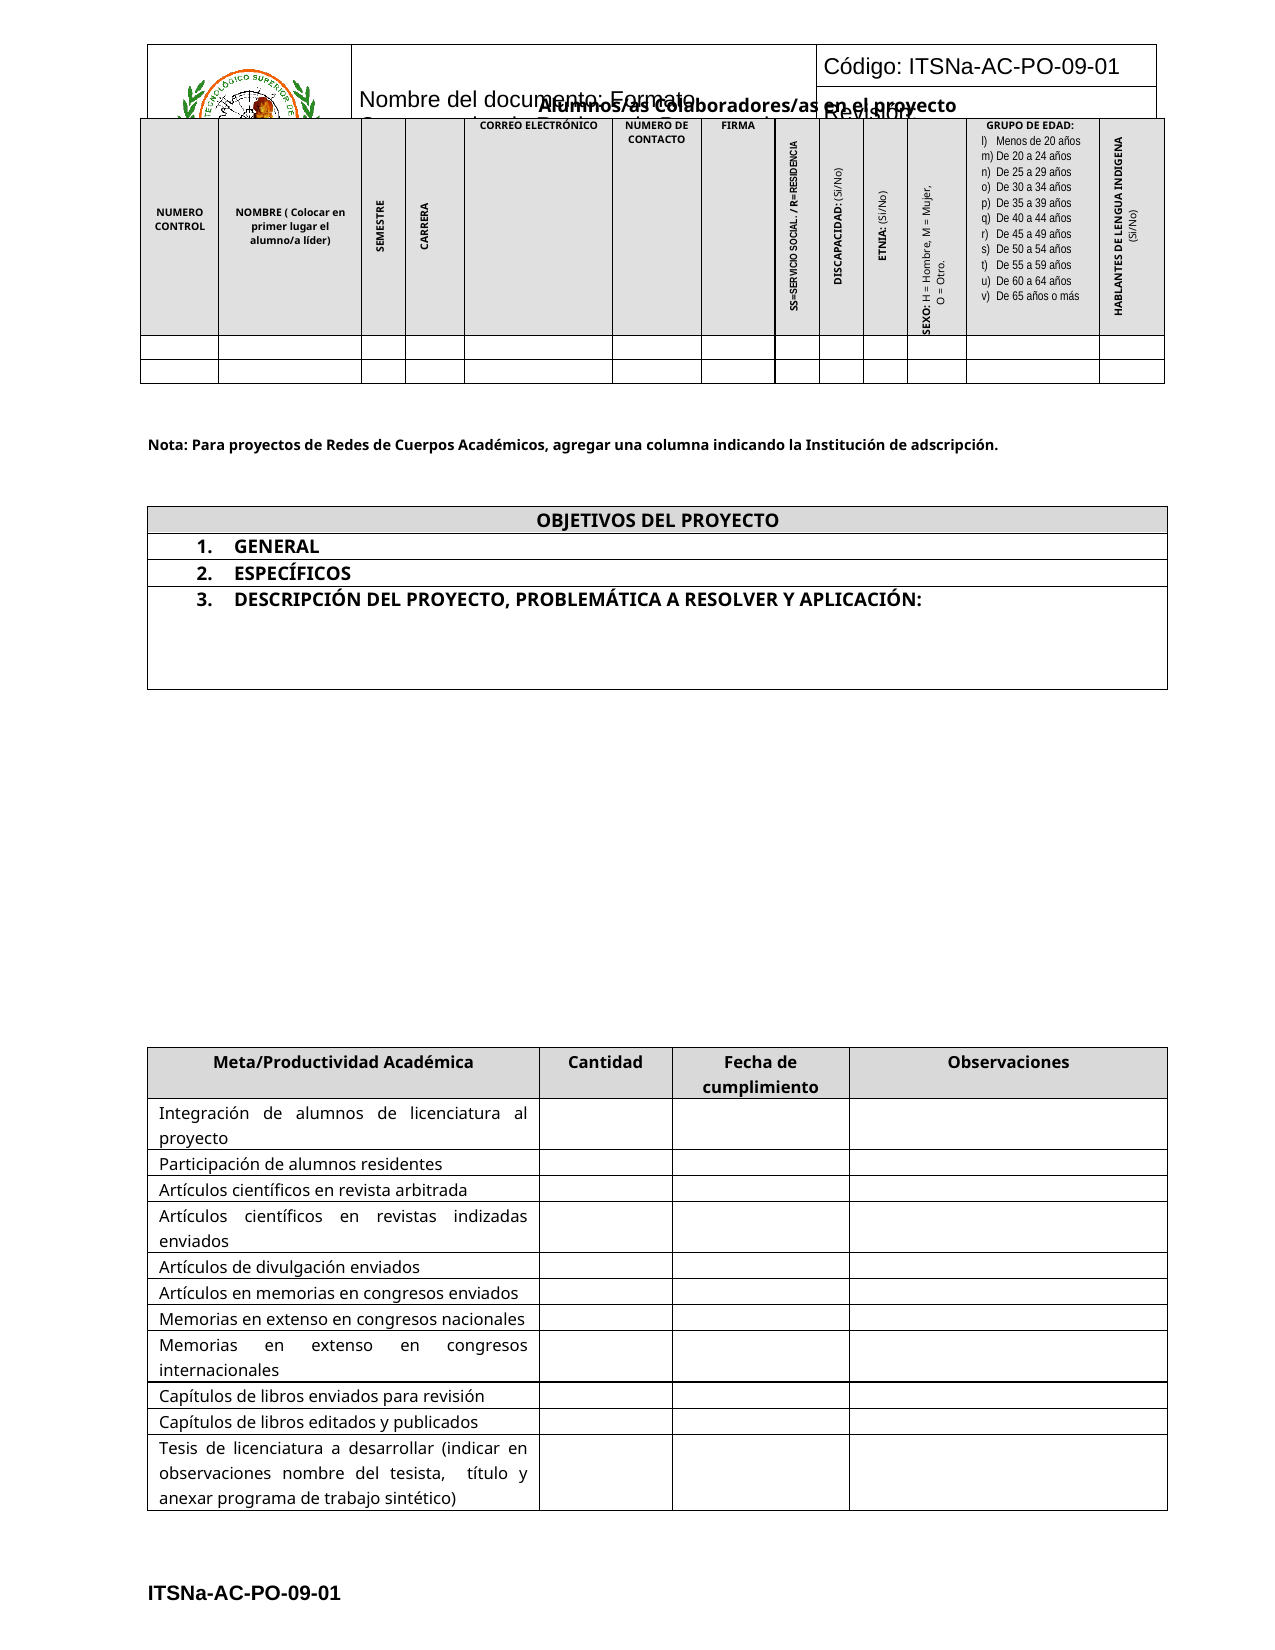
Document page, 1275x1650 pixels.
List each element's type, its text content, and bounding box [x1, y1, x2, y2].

table_cell Capítulos de libros enviados para revisión [148, 1383, 539, 1407]
table_cell [465, 360, 612, 383]
picture [177, 69, 320, 92]
table_cell DESCRIPCIÓN DEL PROYECTO, PROBLEMÁTICA A RESOLVER Y APLICACIÓN: [148, 587, 1167, 689]
table_cell [540, 1279, 672, 1304]
table_cell [850, 1176, 1167, 1201]
table_cell [219, 336, 361, 359]
table_cell [673, 1331, 849, 1381]
table_cell [673, 1150, 849, 1175]
table_cell [908, 360, 966, 383]
table_cell [908, 336, 966, 359]
table_cell [776, 336, 819, 359]
text Alumnos/as Colaboradores/as en el proyecto [148, 92, 1157, 117]
table_cell [850, 1331, 1167, 1381]
table_cell [850, 1409, 1167, 1433]
table_cell Participación de alumnos residentes [148, 1150, 539, 1175]
table_cell GENERAL [148, 534, 1167, 559]
table_cell [967, 336, 1099, 359]
table_cell [406, 336, 464, 359]
table_cell [362, 336, 405, 359]
table_cell [673, 1435, 849, 1509]
table_cell [673, 1383, 849, 1407]
table_header Observaciones [850, 1048, 1167, 1098]
table_cell [702, 336, 774, 359]
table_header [967, 119, 1099, 335]
table_cell [613, 360, 701, 383]
table_cell [850, 1253, 1167, 1278]
table_cell [613, 336, 701, 359]
table_cell Capítulos de libros editados y publicados [148, 1409, 539, 1433]
table_cell [673, 1409, 849, 1433]
text Nota: Para proyectos de Redes de Cuerpos Académicos, agregar una columna indicando la Institución de adscripción. [148, 435, 1157, 455]
table_header OBJETIVOS DEL PROYECTO [148, 507, 1167, 532]
table_cell [776, 360, 819, 383]
table_header NUMERO CONTROL [141, 119, 218, 335]
table_cell Memorias en extenso en congresos nacionales [148, 1305, 539, 1330]
table_cell [850, 1383, 1167, 1407]
table_cell [540, 1176, 672, 1201]
table_cell [673, 1202, 849, 1252]
table_header SEXO: H = Hombre, M = Mujer, O = Otro. [908, 119, 966, 335]
table_header CORREO ELECTRÓNICO [465, 119, 612, 335]
table_header SS=SERVICIO SOCIAL. / R=RESIDENCIA [776, 119, 819, 335]
table_cell Artículos en memorias en congresos enviados [148, 1279, 539, 1304]
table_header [1100, 119, 1164, 335]
table_cell [850, 1435, 1167, 1509]
table_cell [850, 1150, 1167, 1175]
table_header Meta/Productividad Académica [148, 1048, 539, 1098]
table_cell [465, 336, 612, 359]
table_cell [850, 1099, 1167, 1149]
table_header NUMERO DE CONTACTO [613, 119, 701, 335]
table_cell Memorias en extenso en congresos internacionales [148, 1331, 539, 1381]
table_header Fecha de cumplimiento [673, 1048, 849, 1098]
table_cell Artículos de divulgación enviados [148, 1253, 539, 1278]
table_header NOMBRE ( Colocar en primer lugar el alumno/a líder) [219, 119, 361, 335]
table_header CARRERA [406, 119, 464, 335]
table_cell [850, 1279, 1167, 1304]
table_cell [141, 336, 218, 359]
table_cell [850, 1202, 1167, 1252]
table_cell [219, 360, 361, 383]
table_header FIRMA [702, 119, 774, 335]
table_cell [540, 1331, 672, 1381]
table_cell [540, 1409, 672, 1433]
table_cell [864, 360, 907, 383]
table_cell [702, 360, 774, 383]
table_header DISCAPACIDAD: (Si/No) [820, 119, 863, 335]
table_cell [1100, 360, 1164, 383]
table_cell [362, 360, 405, 383]
table_cell [673, 1305, 849, 1330]
table_cell [673, 1176, 849, 1201]
table_cell [820, 336, 863, 359]
table_cell [820, 360, 863, 383]
table_cell Tesis de licenciatura a desarrollar (indicar en observaciones nombre del tesista, título y anexar programa de trabajo sintético) [148, 1435, 539, 1509]
table_cell [673, 1253, 849, 1278]
table_cell [967, 360, 1099, 383]
table_cell [540, 1435, 672, 1509]
table_cell [540, 1253, 672, 1278]
table_cell [673, 1099, 849, 1149]
table_cell Integración de alumnos de licenciatura al proyecto [148, 1099, 539, 1149]
table_cell [850, 1305, 1167, 1330]
table_cell [540, 1305, 672, 1330]
table_header Cantidad [540, 1048, 672, 1098]
table_cell [540, 1383, 672, 1407]
table_cell [540, 1202, 672, 1252]
table_cell ESPECÍFICOS [148, 560, 1167, 586]
table_cell Artículos científicos en revistas indizadas enviados [148, 1202, 539, 1252]
table_header ETNIA: (Si/No) [864, 119, 907, 335]
table_cell Artículos científicos en revista arbitrada [148, 1176, 539, 1201]
table_cell [540, 1099, 672, 1149]
table_cell [1100, 336, 1164, 359]
table_cell [141, 360, 218, 383]
table_header SEMESTRE [362, 119, 405, 335]
table_cell [540, 1150, 672, 1175]
table_cell [406, 360, 464, 383]
table_cell [673, 1279, 849, 1304]
table_cell [864, 336, 907, 359]
